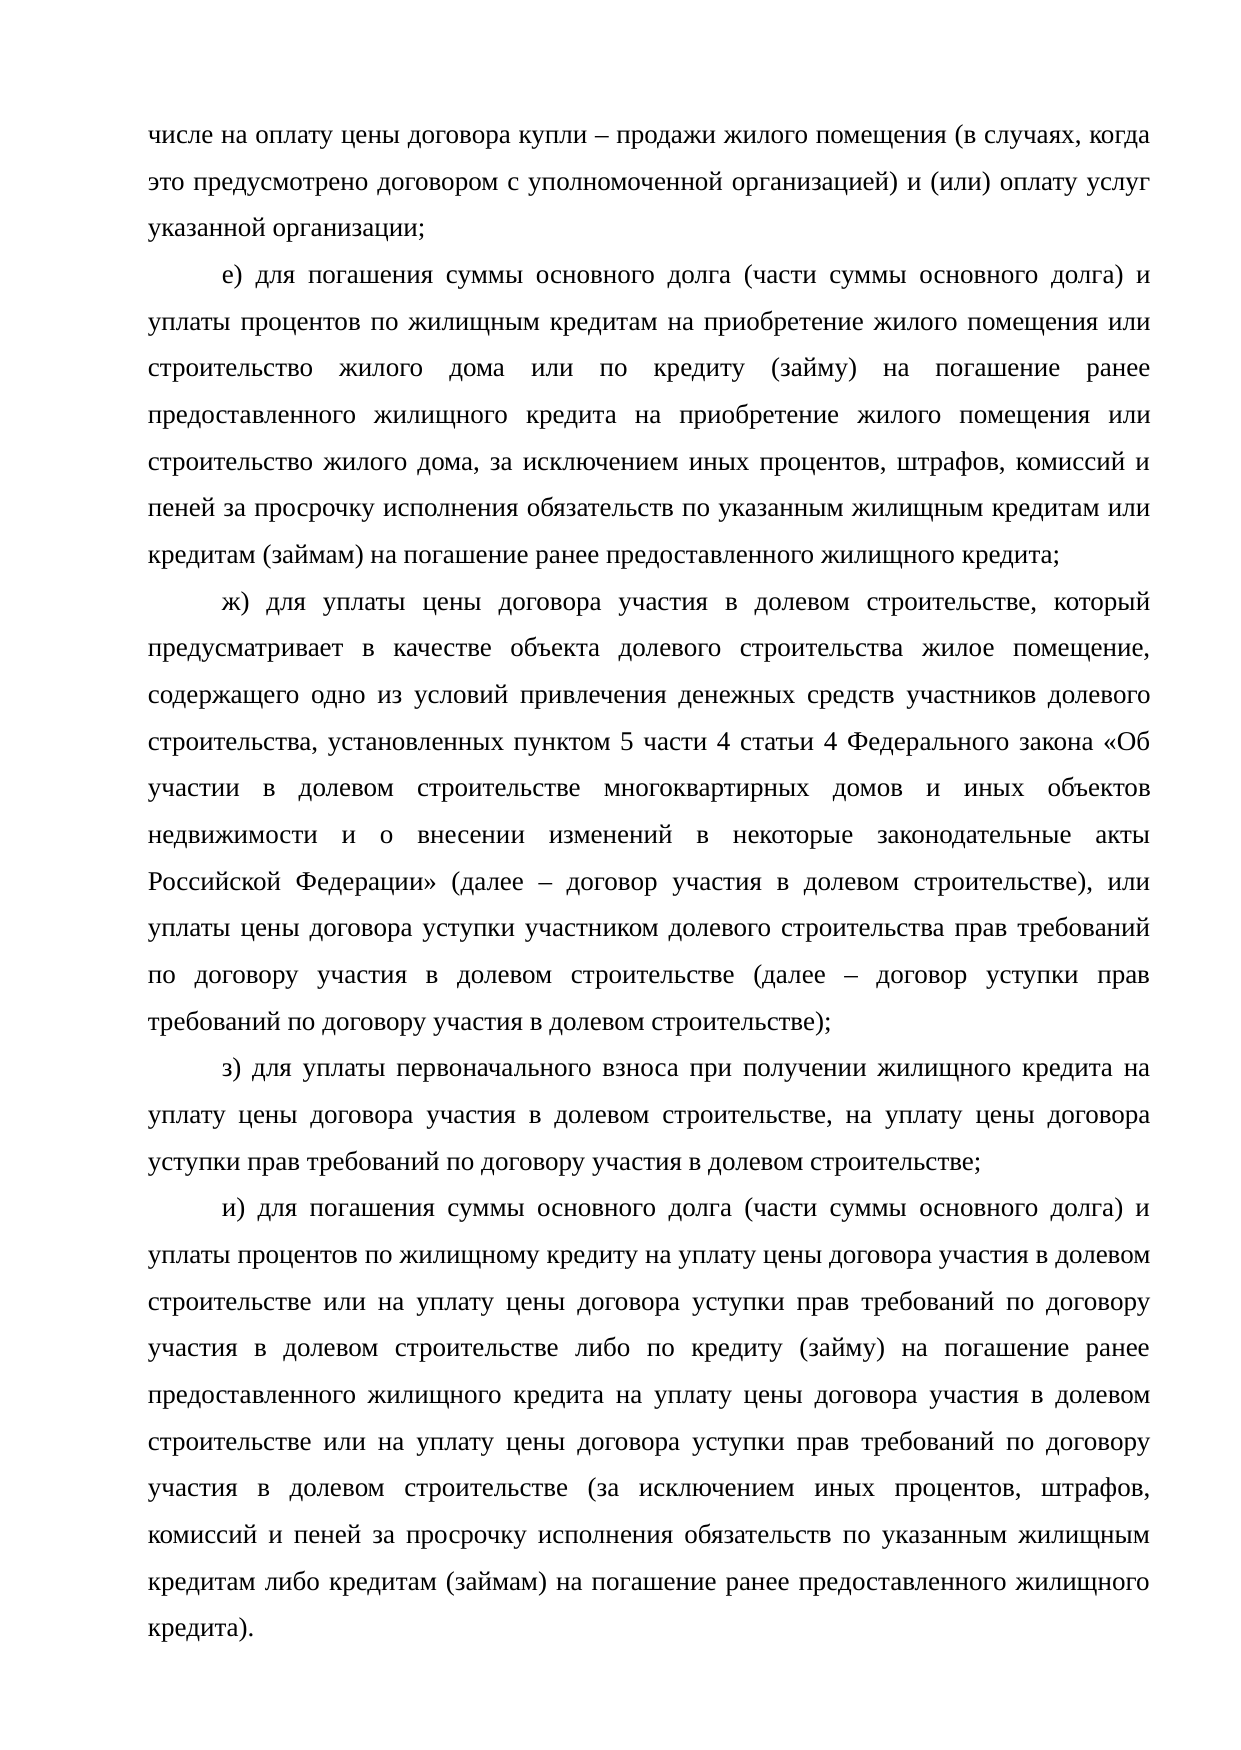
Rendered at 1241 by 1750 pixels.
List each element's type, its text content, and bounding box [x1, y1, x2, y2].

text и) для погашения суммы основного долга (части суммы основного долга) и уплаты процентов по жилищному кредиту на уплату цены договора участия в долевом строительстве или на уплату цены договора уступки прав требований по договору участия в долевом строительстве либо по кредиту (займу) на погашение ранее предоставленного жилищного кредита на уплату цены договора участия в долевом строительстве или на уплату цены договора уступки прав требований по договору участия в долевом строительстве (за исключением иных процентов, штрафов, комиссий и пеней за просрочку исполнения обязательств по указанным жилищным кредитам либо кредитам (займам) на погашение ранее предоставленного жилищного кредита). [148, 1191, 1152, 1643]
text з) для уплаты первоначального взноса при получении жилищного кредита на уплату цены договора участия в долевом строительстве, на уплату цены договора уступки прав требований по договору участия в долевом строительстве; [148, 1051, 1152, 1176]
text е) для погашения суммы основного долга (части суммы основного долга) и уплаты процентов по жилищным кредитам на приобретение жилого помещения или строительство жилого дома или по кредиту (займу) на погашение ранее предоставленного жилищного кредита на приобретение жилого помещения или строительство жилого дома, за исключением иных процентов, штрафов, комиссий и пеней за просрочку исполнения обязательств по указанным жилищным кредитам или кредитам (займам) на погашение ранее предоставленного жилищного кредита; [148, 258, 1152, 569]
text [148, 118, 1152, 243]
text ж) для уплаты цены договора участия в долевом строительстве, который предусматривает в качестве объекта долевого строительства жилое помещение, содержащего одно из условий привлечения денежных средств участников долевого строительства, установленных пунктом 5 части 4 статьи 4 Федерального закона «Об участии в долевом строительстве многоквартирных домов и иных объектов недвижимости и о внесении изменений в некоторые законодательные акты Российской Федерации» (далее – договор участия в долевом строительстве), или уплаты цены договора уступки участником долевого строительства прав требований по договору участия в долевом строительстве (далее – договор уступки прав требований по договору участия в долевом строительстве); [148, 585, 1152, 1036]
